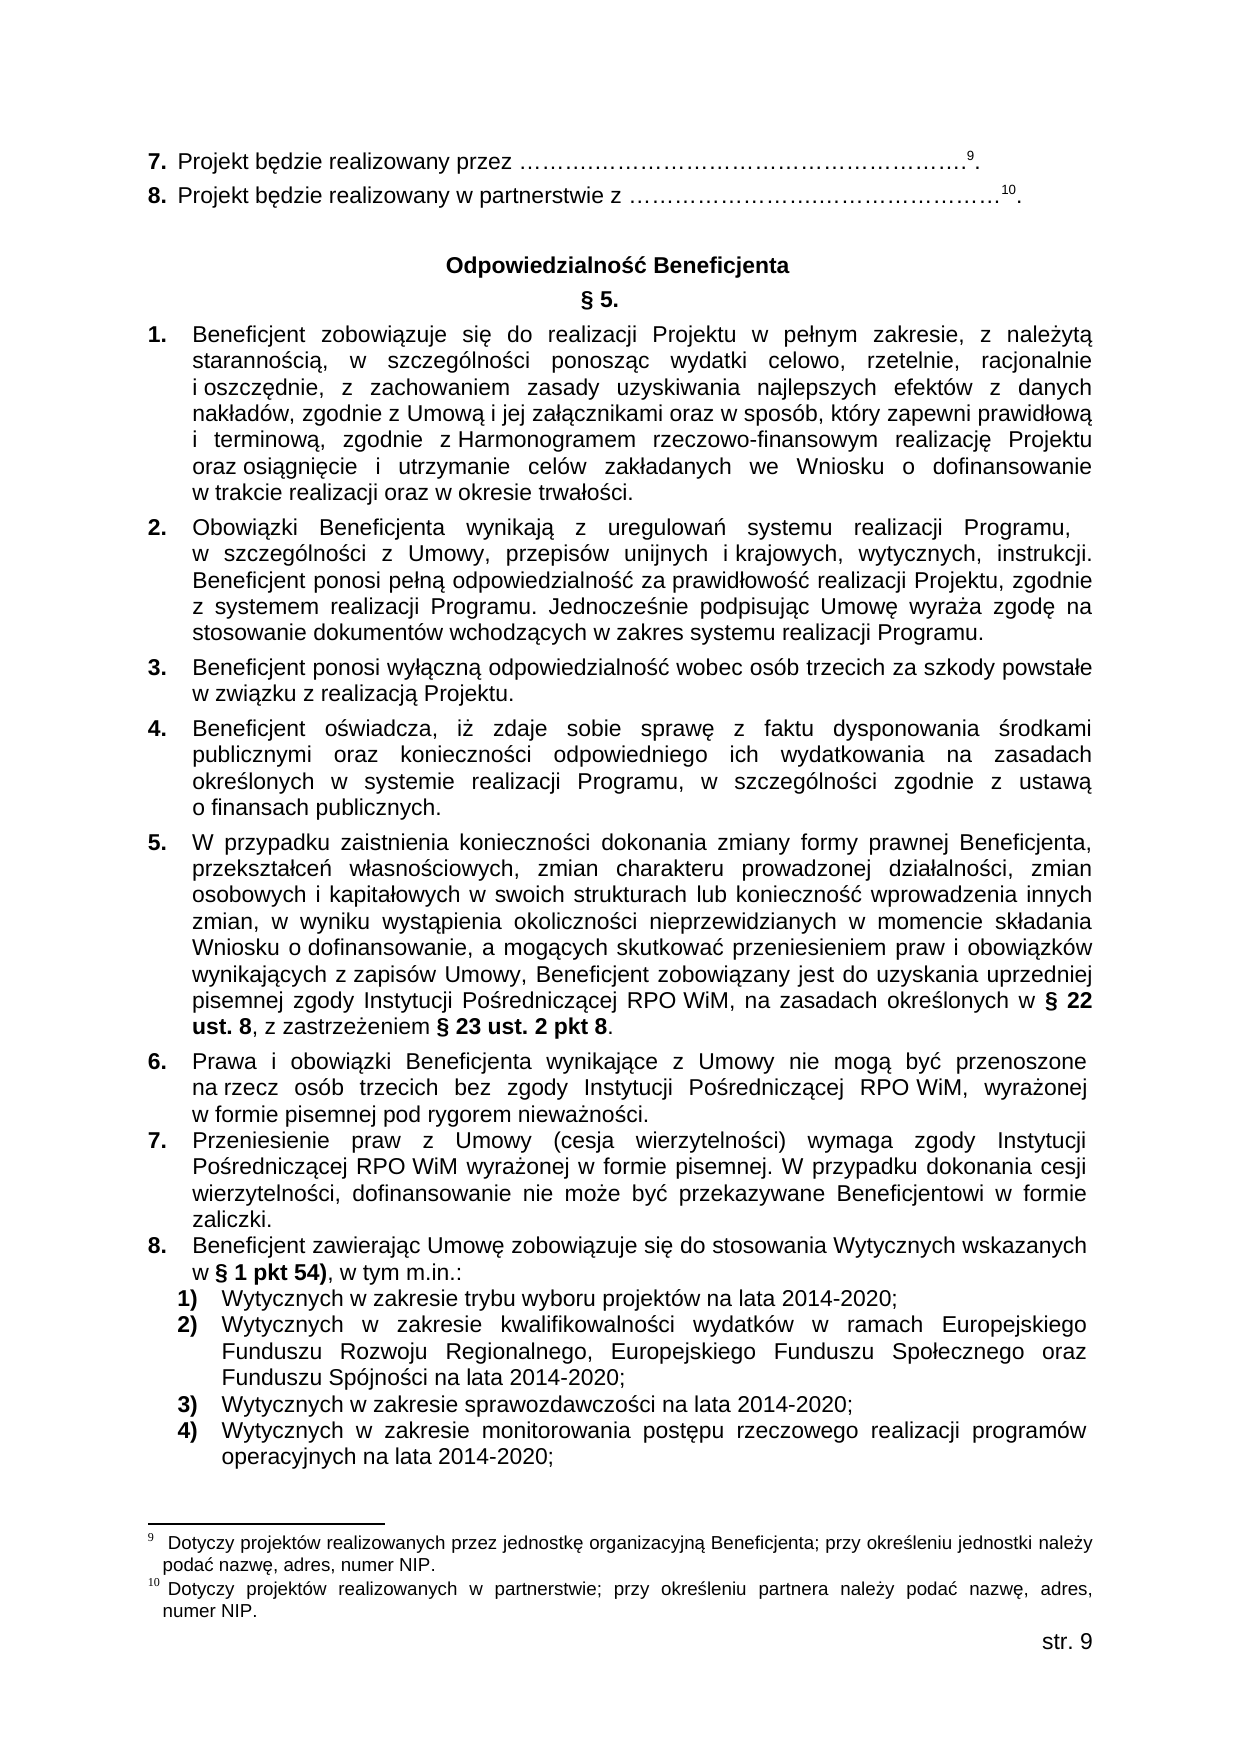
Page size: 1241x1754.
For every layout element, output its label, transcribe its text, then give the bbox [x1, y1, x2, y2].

list Beneficjent ponosi wyłączną odpowiedzialność wobec osób trzecich za szkody powstałe w związku z realizacją Projektu. [148, 654, 1093, 707]
list Wytycznych w zakresie monitorowania postępu rzeczowego realizacji programów operacyjnych na lata 2014-2020; [177, 1417, 1087, 1469]
text Odpowiedzialność Beneficjenta [148, 252, 1087, 278]
list Obowiązki Beneficjenta wynikają z uregulowań systemu realizacji Programu, w szczególności z Umowy, przepisów unijnych i krajowych, wytycznych, instrukcji. Beneficjent ponosi pełną odpowiedzialność za prawidłowość realizacji Projektu, zgodnie z systemem realizacji Programu. Jednocześnie podpisując Umowę wyraża zgodę na stosowanie dokumentów wchodzących w zakres systemu realizacji Programu. [148, 514, 1093, 646]
list Prawa i obowiązki Beneficjenta wynikające z Umowy nie mogą być przenoszone na rzecz osób trzecich bez zgody Instytucji Pośredniczącej RPO WiM, wyrażonej w formie pisemnej pod rygorem nieważności. [148, 1048, 1087, 1127]
list Przeniesienie praw z Umowy (cesja wierzytelności) wymaga zgody Instytucji Pośredniczącej RPO WiM wyrażonej w formie pisemnej. W przypadku dokonania cesji wierzytelności, dofinansowanie nie może być przekazywane Beneficjentowi w formie zaliczki. [148, 1127, 1087, 1232]
list Wytycznych w zakresie sprawozdawczości na lata 2014-2020; [177, 1391, 1087, 1417]
list Wytycznych w zakresie trybu wyboru projektów na lata 2014-2020; [177, 1285, 1087, 1311]
list Beneficjent zobowiązuje się do realizacji Projektu w pełnym zakresie, z należytą starannością, w szczególności ponosząc wydatki celowo, rzetelnie, racjonalnie i oszczędnie, z zachowaniem zasady uzyskiwania najlepszych efektów z danych nakładów, zgodnie z Umową i jej załącznikami oraz w sposób, który zapewni prawidłową i terminową, zgodnie z Harmonogramem rzeczowo-finansowym realizację Projektu oraz osiągnięcie i utrzymanie celów zakładanych we Wniosku o dofinansowanie w trakcie realizacji oraz w okresie trwałości. [148, 321, 1093, 506]
list Wytycznych w zakresie kwalifikowalności wydatków w ramach Europejskiego Funduszu Rozwoju Regionalnego, Europejskiego Funduszu Społecznego oraz Funduszu Spójności na lata 2014-2020; [177, 1311, 1087, 1391]
list Beneficjent oświadcza, iż zdaje sobie sprawę z faktu dysponowania środkami publicznymi oraz konieczności odpowiedniego ich wydatkowania na zasadach określonych w systemie realizacji Programu, w szczególności zgodnie z ustawą o finansach publicznych. [148, 715, 1093, 820]
list Projekt będzie realizowany przez ……….………………………………………….. [148, 148, 1087, 174]
list W przypadku zaistnienia konieczności dokonania zmiany formy prawnej Beneficjenta, przekształceń własnościowych, zmian charakteru prowadzonej działalności, zmian osobowych i kapitałowych w swoich strukturach lub konieczność wprowadzenia innych zmian, w wyniku wystąpienia okoliczności nieprzewidzianych w momencie składania Wniosku o dofinansowanie, a mogących skutkować przeniesieniem praw i obowiązków wynikających z zapisów Umowy, Beneficjent zobowiązany jest do uzyskania uprzedniej pisemnej zgody Instytucji Pośredniczącej RPO WiM, na zasadach określonych w § 22 ust. 8, z zastrzeżeniem § 23 ust. 2 pkt 8. [148, 829, 1093, 1039]
list Projekt będzie realizowany w partnerstwie z …………………….……………………. [148, 182, 1087, 209]
list Beneficjent zawierając Umowę zobowiązuje się do stosowania Wytycznych wskazanych w § 1 pkt 54), w tym m.in.: [148, 1232, 1087, 1285]
